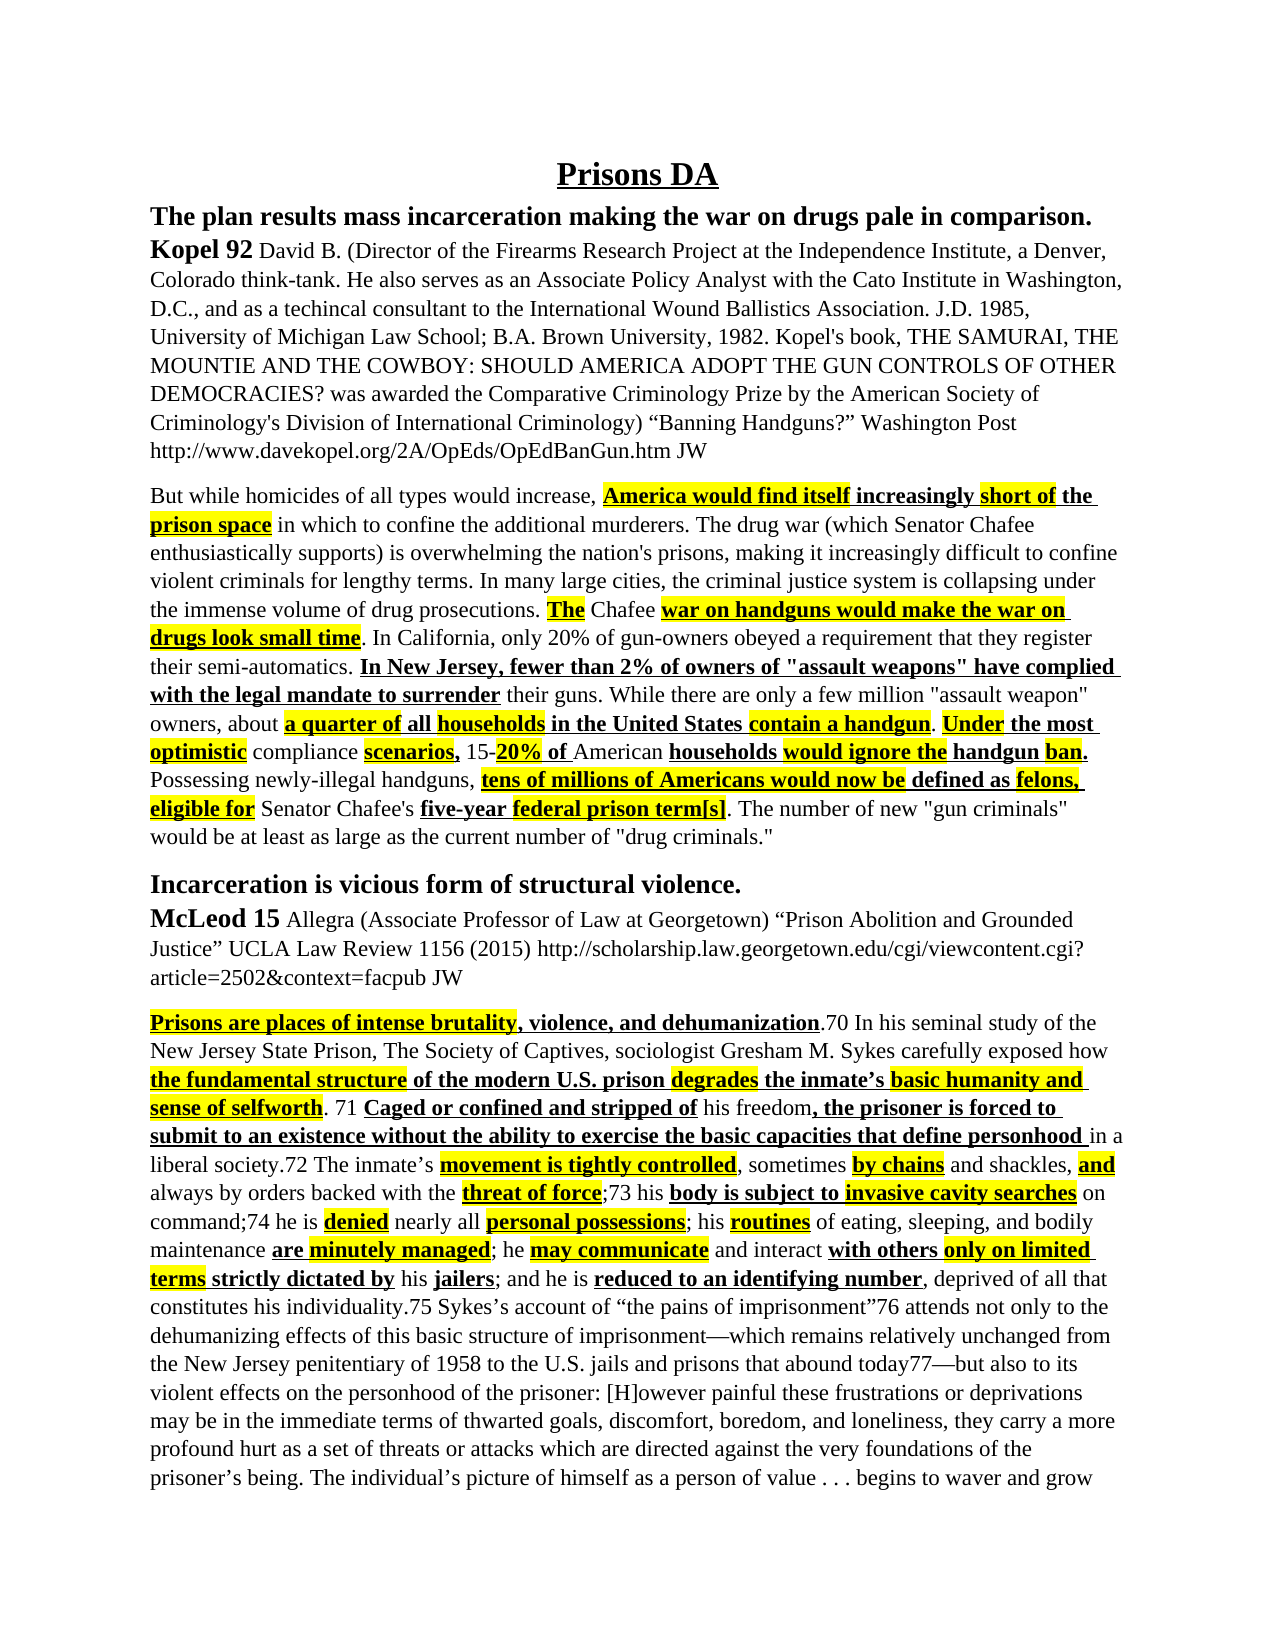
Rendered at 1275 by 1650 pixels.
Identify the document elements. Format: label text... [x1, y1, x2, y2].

text Kopel 92 David B. (Director of the Firearms Research Project at the Independence Institute, a Denver, Colorado think-tank. He also serves as an Associate Policy Analyst with the Cato Institute in Washington, D.C., and as a techincal consultant to the International Wound Ballistics Association. J.D. 1985, University of Michigan Law School; B.A. Brown University, 1982. Kopel's book, THE SAMURAI, THE MOUNTIE AND THE COWBOY: SHOULD AMERICA ADOPT THE GUN CONTROLS OF OTHER DEMOCRACIES? was awarded the Comparative Criminology Prize by the American Society of Criminology's Division of International Criminology) “Banning Handguns?” Washington Post http://www.davekopel.org/2A/OpEds/OpEdBanGun.htm JW [150, 233, 1125, 463]
subtitle The plan results mass incarceration making the war on drugs pale in comparison. [150, 200, 1125, 231]
text McLeod 15 Allegra (Associate Professor of Law at Georgetown) “Prison Abolition and Grounded Justice” UCLA Law Review 1156 (2015) http://scholarship.law.georgetown.edu/cgi/viewcontent.cgi?article=2502&context=facpub JW [150, 902, 1125, 990]
subtitle Prisons DA [150, 154, 1125, 192]
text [150, 1009, 1125, 1490]
subtitle Incarceration is vicious form of structural violence. [150, 868, 1125, 900]
text But while homicides of all types would increase, America would find itself increasingly short of the prison space in which to confine the additional murderers. The drug war (which Senator Chafee enthusiastically supports) is overwhelming the nation's prisons, making it increasingly difficult to confine violent criminals for lengthy terms. In many large cities, the criminal justice system is collapsing under the immense volume of drug prosecutions. The Chafee war on handguns would make the war on drugs look small time. In California, only 20% of gun-owners obeyed a requirement that they register their semi-automatics. In New Jersey, fewer than 2% of owners of "assault weapons" have complied with the legal mandate to surrender their guns. While there are only a few million "assault weapon" owners, about a quarter of all households in the United States contain a handgun. Under the most optimistic compliance scenarios, 15-20% of American households would ignore the handgun ban. Possessing newly-illegal handguns, tens of millions of Americans would now be defined as felons, eligible for Senator Chafee's five-year federal prison term[s]. The number of new "gun criminals" would be at least as large as the current number of "drug criminals." [150, 482, 1125, 850]
